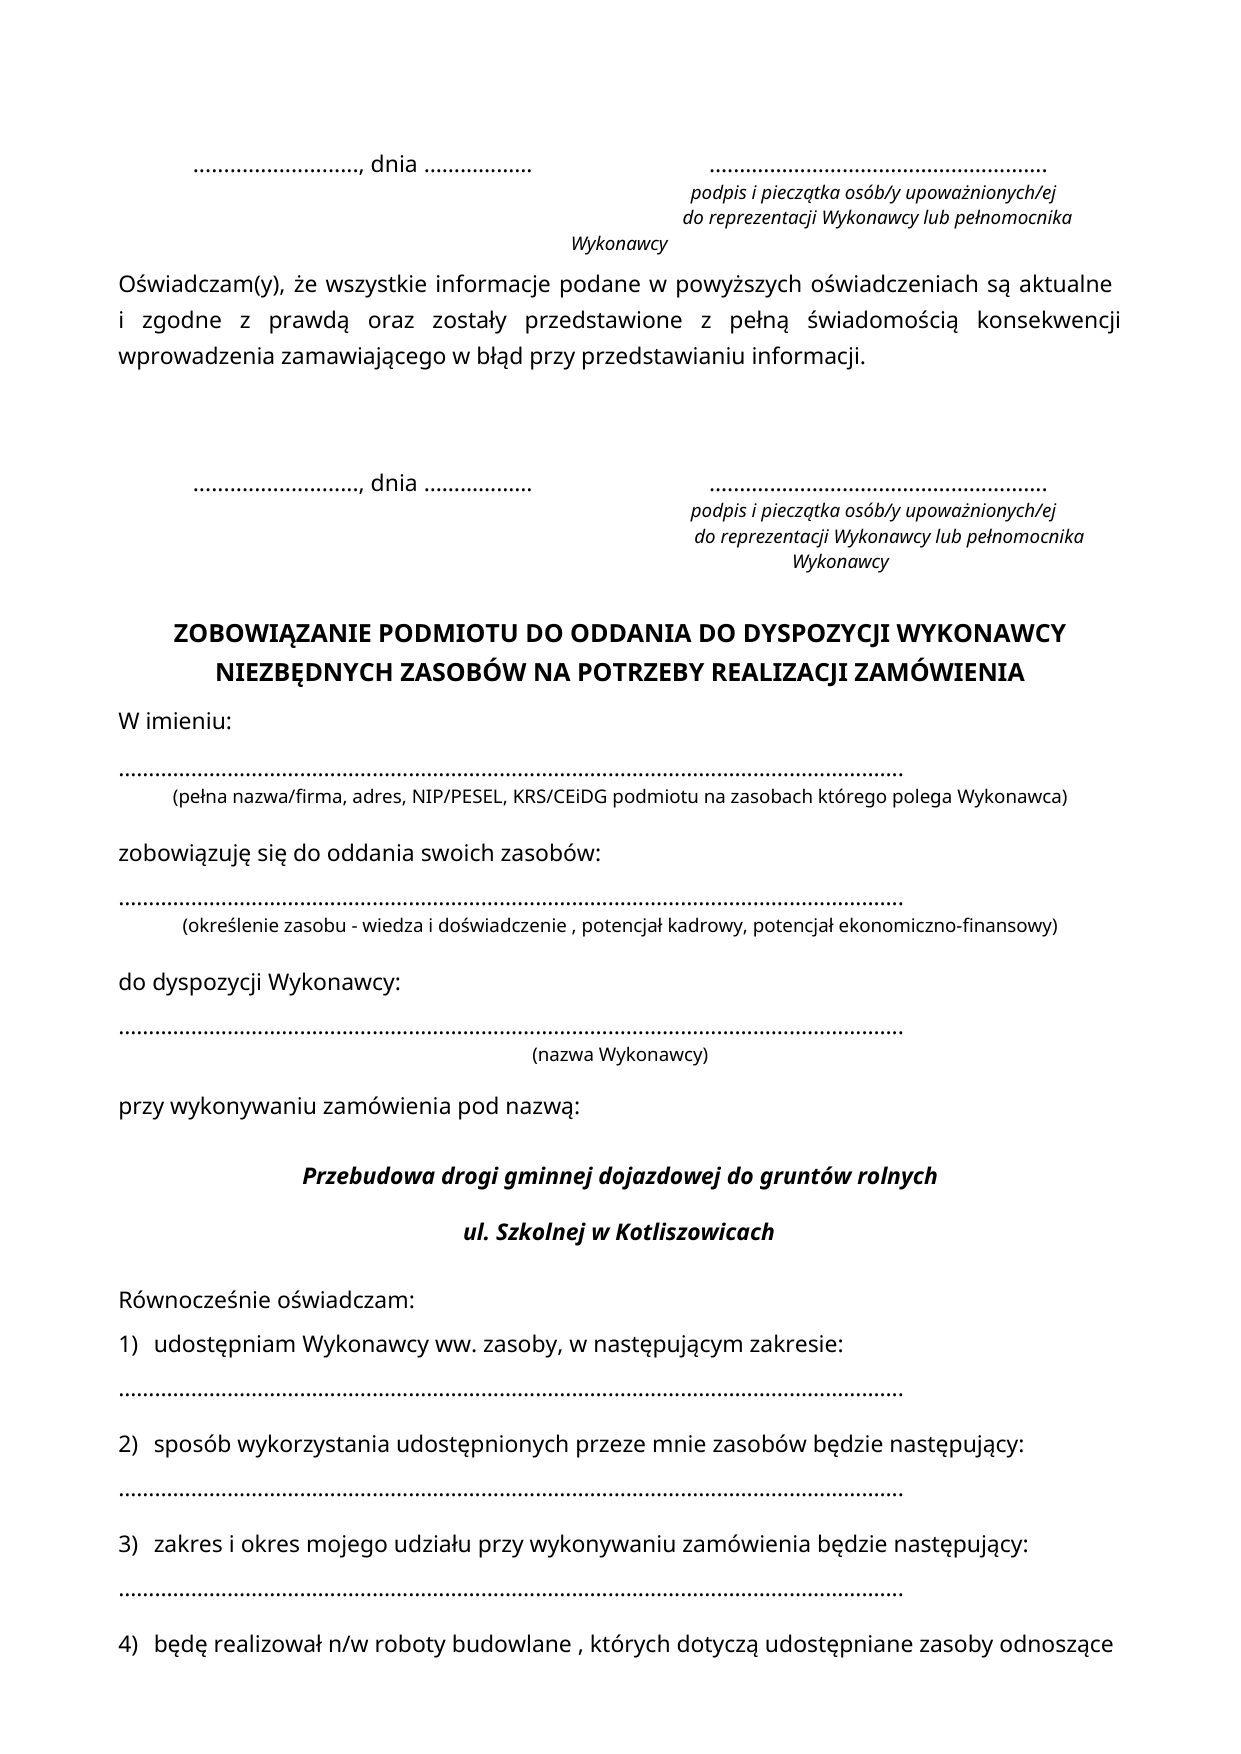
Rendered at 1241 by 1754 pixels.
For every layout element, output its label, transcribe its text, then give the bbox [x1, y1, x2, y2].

text …………………………………………………………………………………………………………………. [118, 1471, 1122, 1503]
text Przebudowa drogi gminnej dojazdowej do gruntów rolnych [118, 1160, 1122, 1191]
text (określenie zasobu - wiedza i doświadczenie , potencjał kadrowy, potencjał ekonomiczno-finansowy) [118, 912, 1122, 938]
text Oświadczam(y), że wszystkie informacje podane w powyższych oświadczeniach są aktualne i zgodne z prawdą oraz zostały przedstawione z pełną świadomością konsekwencji wprowadzenia zamawiającego w błąd przy przedstawianiu informacji. [118, 268, 1122, 371]
list sposób wykorzystania udostępnionych przeze mnie zasobów będzie następujący: [118, 1428, 1122, 1459]
text podpis i pieczątka osób/y upoważnionych/ej do reprezentacji Wykonawcy lub pełnomocnika Wykonawcy [118, 179, 1122, 256]
text ul. Szkolnej w Kotliszowicach [118, 1216, 1122, 1248]
text ZOBOWIĄZANIE PODMIOTU DO ODDANIA DO DYSPOZYCJI WYKONAWCY NIEZBĘDNYCH ZASOBÓW NA POTRZEBY REALIZACJI ZAMÓWIENIA [118, 616, 1122, 689]
text …………………………………………………………………………………………………………………. [118, 752, 1122, 783]
text ..........................., dnia ……………… .………………………………………………. [118, 148, 1122, 179]
text zobowiązuję się do oddania swoich zasobów: [118, 837, 1122, 869]
list będę realizował n/w roboty budowlane , których dotyczą udostępniane zasoby odnoszące [118, 1628, 1122, 1659]
text W imieniu: [118, 705, 1122, 737]
text (pełna nazwa/firma, adres, NIP/PESEL, KRS/CEiDG podmiotu na zasobach którego polega Wykonawca) [118, 783, 1122, 809]
text …………………………………………………………………………………………………………………. [118, 1371, 1122, 1403]
text Równocześnie oświadczam: [118, 1284, 1122, 1315]
text ..........................., dnia ……………… .………………………………………………. [118, 467, 1122, 498]
list zakres i okres mojego udziału przy wykonywaniu zamówienia będzie następujący: [118, 1528, 1122, 1559]
text (nazwa Wykonawcy) [118, 1041, 1122, 1067]
text do dyspozycji Wykonawcy: [118, 966, 1122, 998]
text …………………………………………………………………………………………………………………. [118, 1010, 1122, 1041]
text …………………………………………………………………………………………………………………. [118, 1571, 1122, 1603]
text …………………………………………………………………………………………………………………. [118, 881, 1122, 912]
list udostępniam Wykonawcy ww. zasoby, w następującym zakresie: [118, 1328, 1122, 1359]
text przy wykonywaniu zamówienia pod nazwą: [118, 1089, 1122, 1121]
text podpis i pieczątka osób/y upoważnionych/ej do reprezentacji Wykonawcy lub pełnomocnika Wykonawcy [561, 498, 1122, 574]
